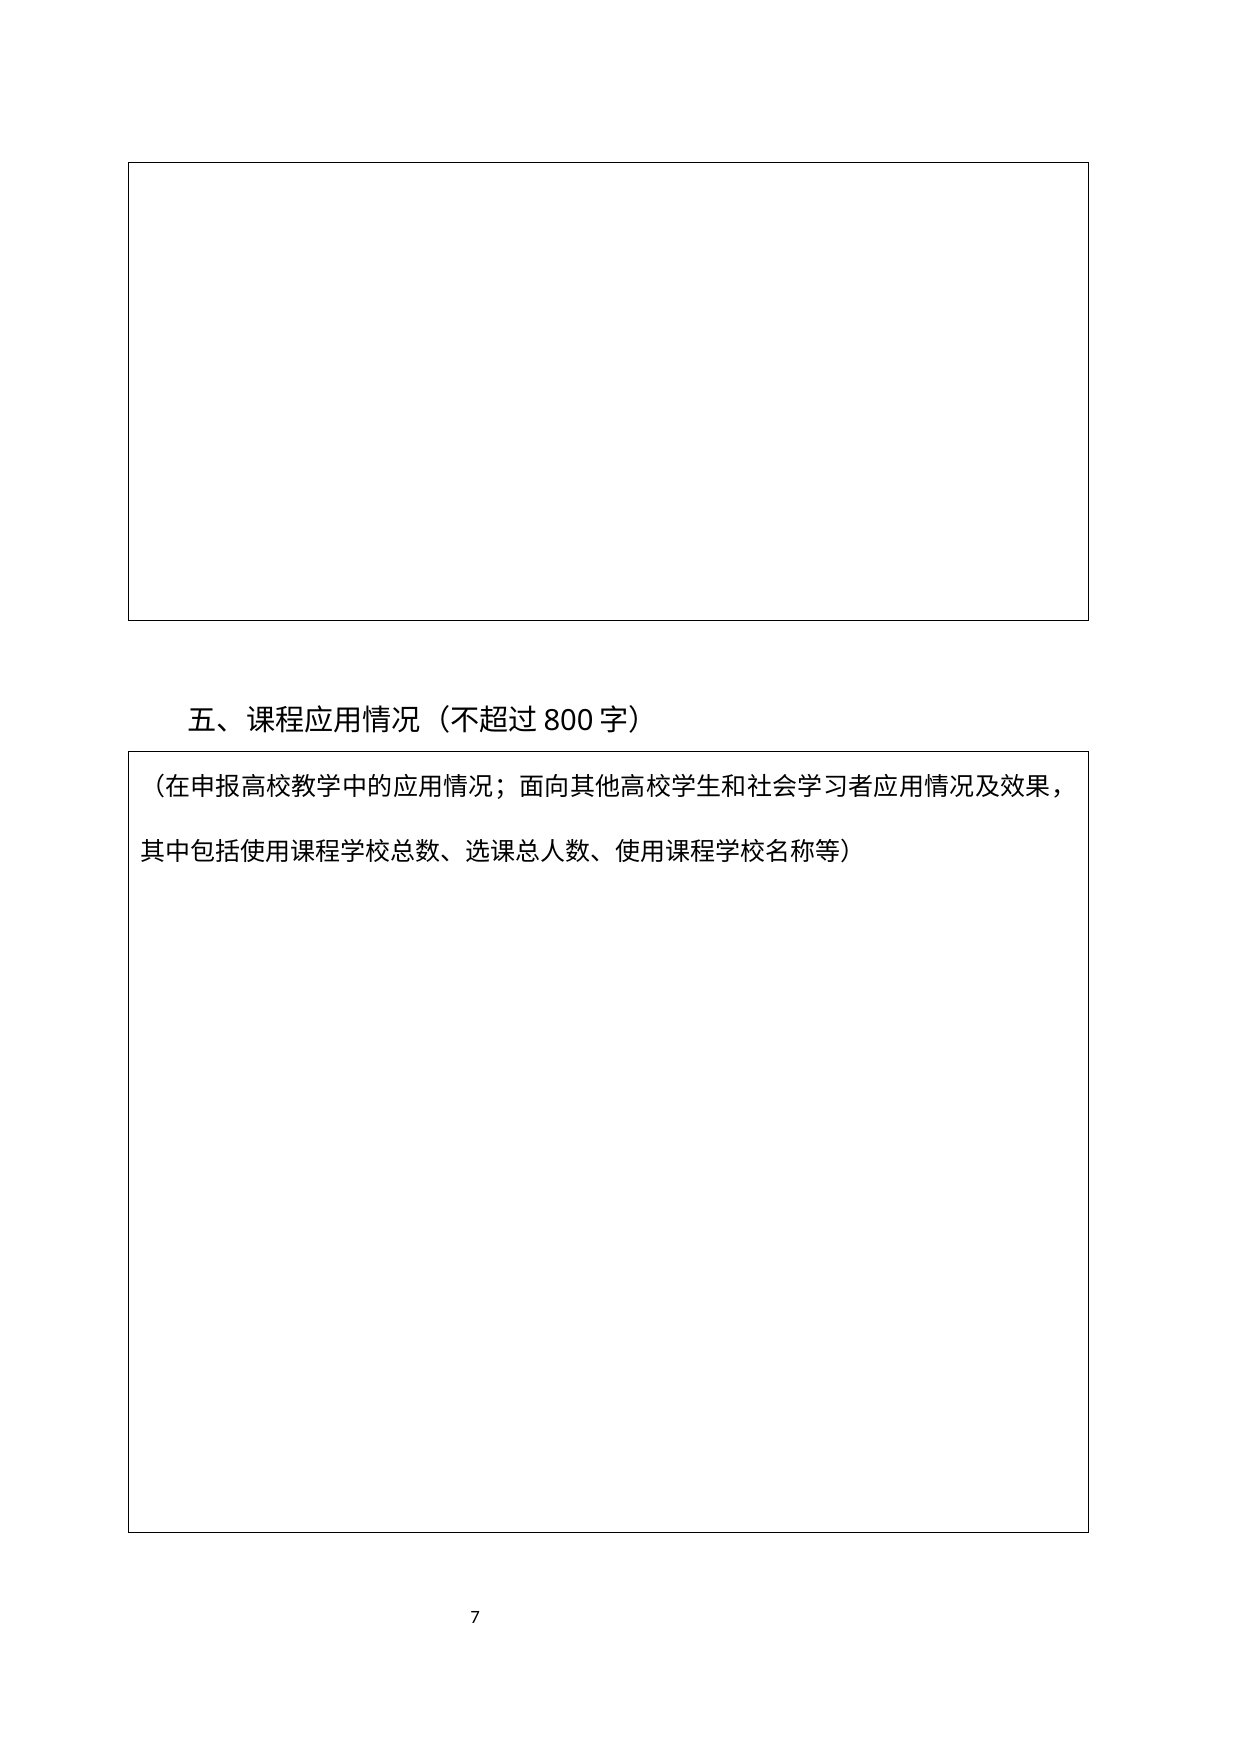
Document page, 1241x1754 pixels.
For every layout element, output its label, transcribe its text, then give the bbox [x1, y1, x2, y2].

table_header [129, 163, 1088, 620]
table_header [129, 752, 1088, 1532]
text 五、课程应用情况（不超过800字） [187, 686, 1053, 751]
